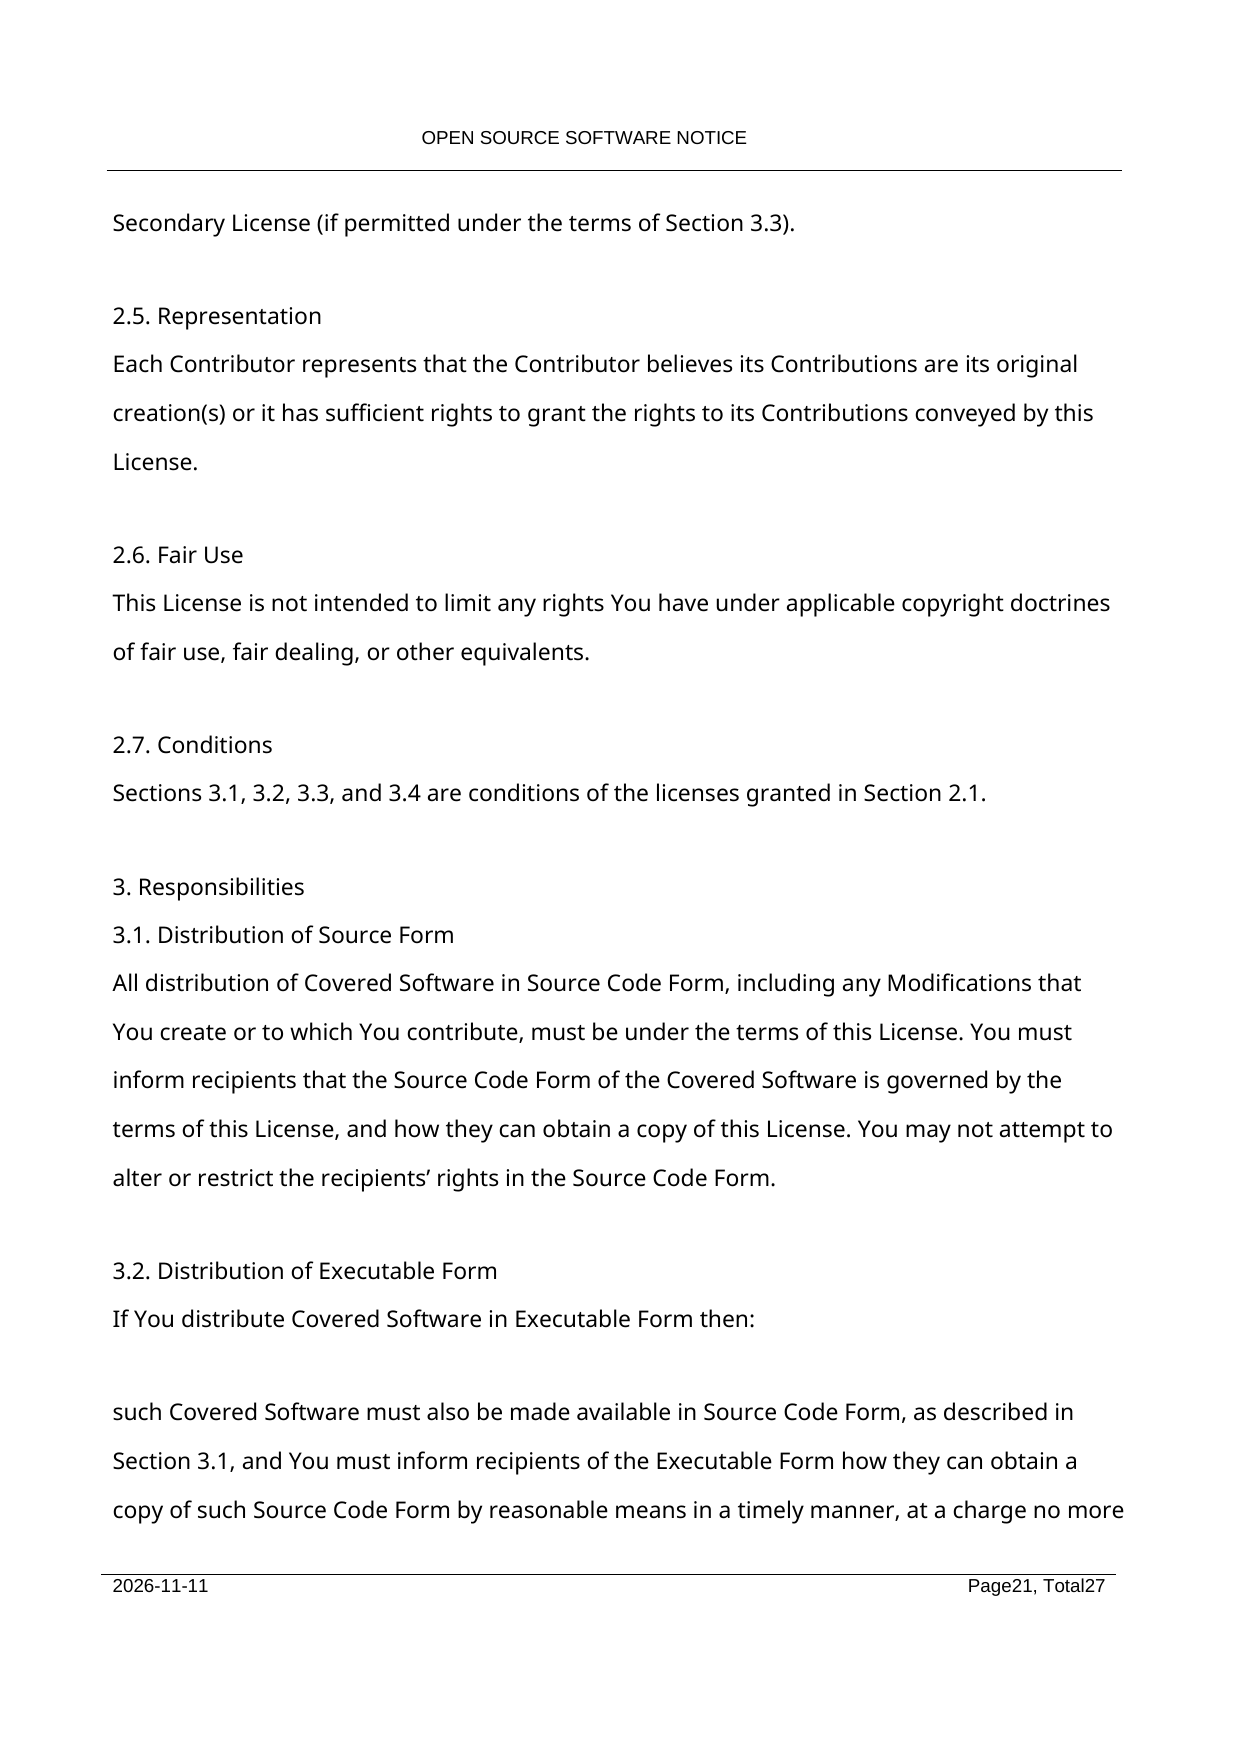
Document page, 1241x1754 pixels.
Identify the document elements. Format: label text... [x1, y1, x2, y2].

text 2.6. Fair Use [112, 538, 1128, 571]
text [112, 1396, 1128, 1526]
text 2.7. Conditions [112, 728, 1128, 761]
text 3.1. Distribution of Source Form [112, 918, 1128, 951]
text 3. Responsibilities [112, 870, 1128, 902]
text Sections 3.1, 3.2, 3.3, and 3.4 are conditions of the licenses granted in Section 2.1. [112, 777, 1128, 809]
text 2.5. Representation [112, 299, 1128, 332]
text This License is not intended to limit any rights You have under applicable copyright doctrines of fair use, fair dealing, or other equivalents. [112, 587, 1128, 668]
text If You distribute Covered Software in Executable Form then: [112, 1302, 1128, 1335]
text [112, 206, 1128, 239]
text Each Contributor represents that the Contributor believes its Contributions are its original creation(s) or it has sufficient rights to grant the rights to its Contributions conveyed by this License. [112, 348, 1128, 478]
text All distribution of Covered Software in Source Code Form, including any Modifications that You create or to which You contribute, must be under the terms of this License. You must inform recipients that the Source Code Form of the Covered Software is governed by the terms of this License, and how they can obtain a copy of this License. You may not attempt to alter or restrict the recipients’ rights in the Source Code Form. [112, 966, 1128, 1194]
text 3.2. Distribution of Executable Form [112, 1254, 1128, 1287]
